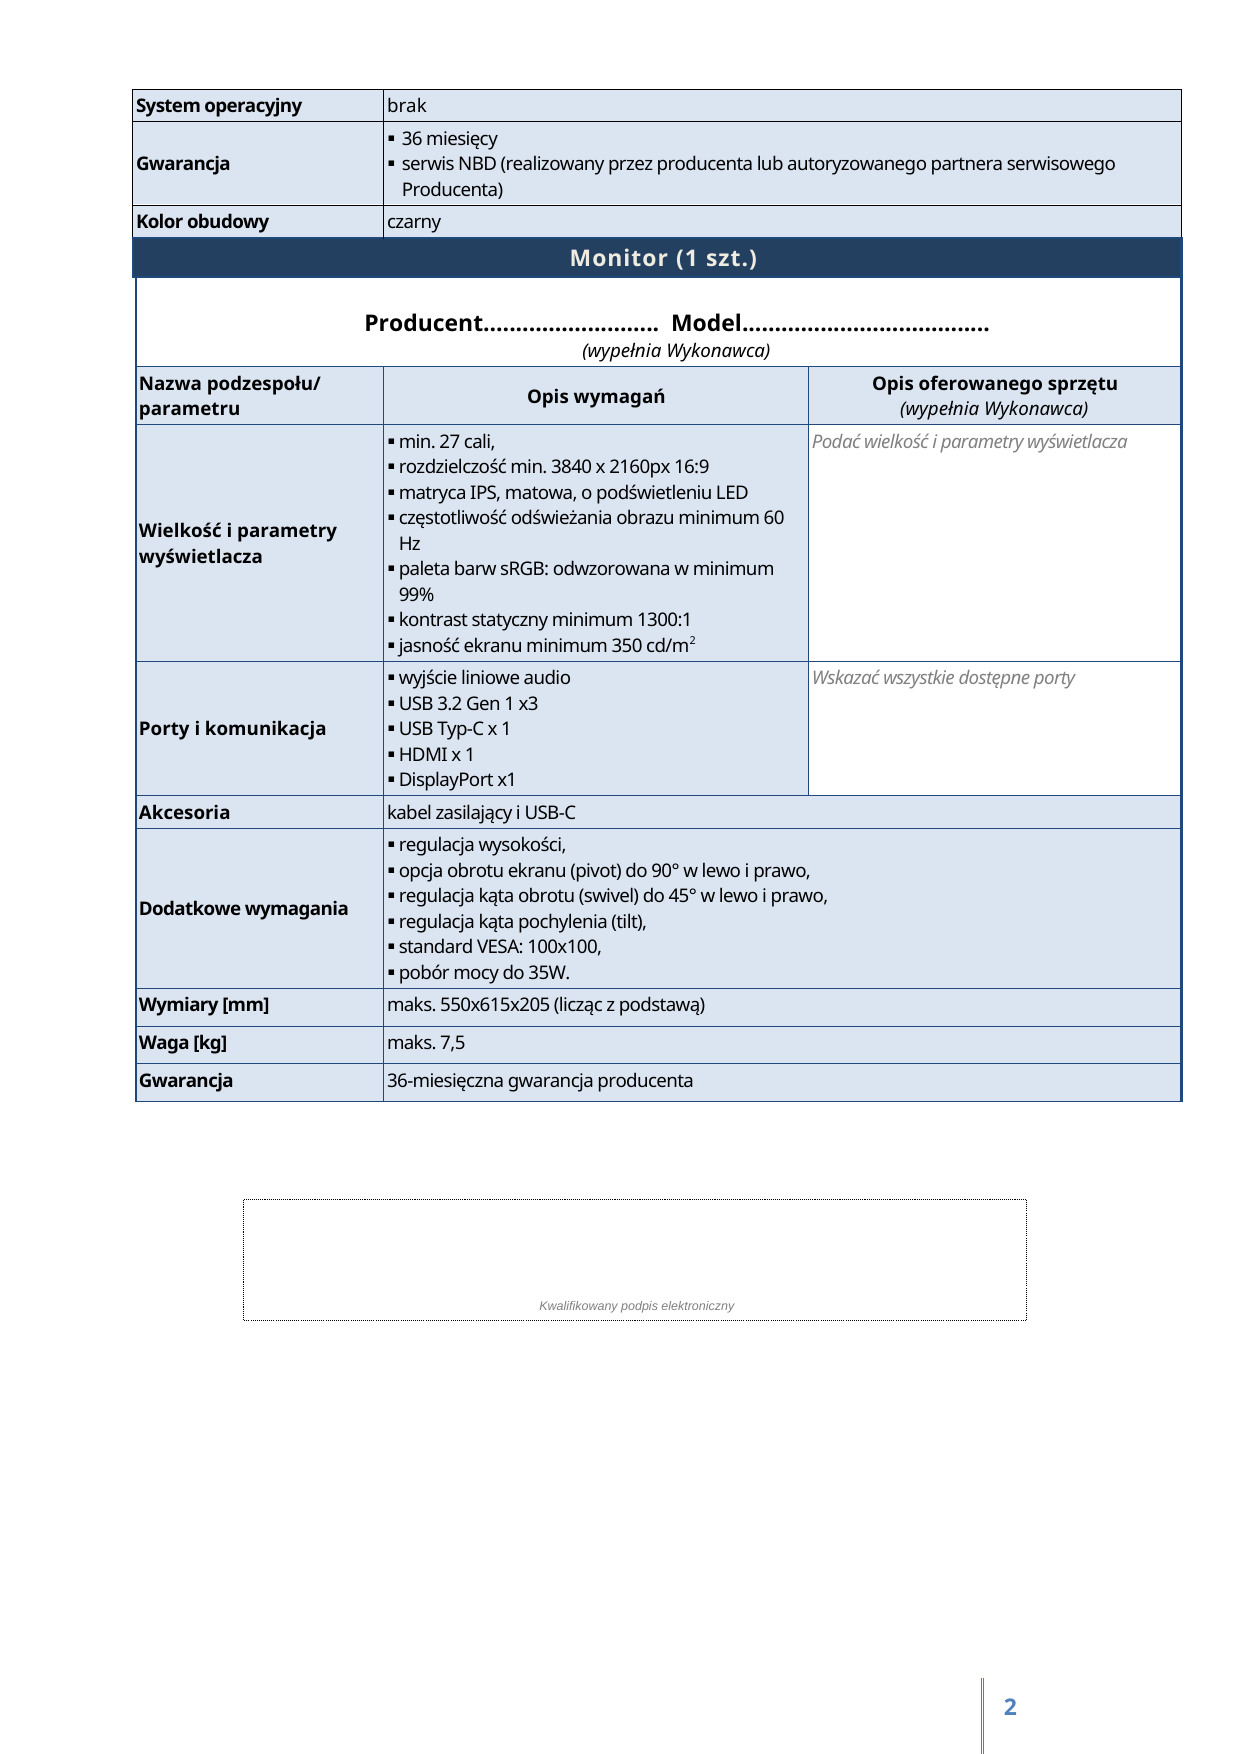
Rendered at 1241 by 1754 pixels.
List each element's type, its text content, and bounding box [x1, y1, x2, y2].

table_cell wyjście liniowe audio USB 3.2 Gen 1 x3 USB Typ-C x 1 HDMI x 1 DisplayPort x1 [384, 662, 808, 795]
table_cell Podać wielkość i parametry wyświetlacza [809, 425, 1180, 661]
table_cell Nazwa podzespołu/ parametru [137, 367, 383, 424]
table_cell kabel zasilający i USB-C [384, 796, 1180, 828]
table_cell maks. 550x615x205 (licząc z podstawą) [384, 989, 1180, 1026]
table_cell Waga [kg] [137, 1027, 383, 1063]
table_cell Wielkość i parametry wyświetlacza [137, 425, 383, 661]
table_cell 36 miesięcy serwis NBD (realizowany przez producenta lub autoryzowanego partnera serwisowego Producenta) [384, 122, 1181, 204]
table_cell regulacja wysokości, opcja obrotu ekranu (pivot) do 90° w lewo i prawo, regulacja kąta obrotu (swivel) do 45° w lewo i prawo, regulacja kąta pochylenia (tilt), standard VESA: 100x100, pobór mocy do 35W. [384, 829, 1180, 988]
table_cell maks. 7,5 [384, 1027, 1180, 1063]
table_cell min. 27 cali, rozdzielczość min. 3840 x 2160px 16:9 matryca IPS, matowa, o podświetleniu LED częstotliwość odświeżania obrazu minimum 60 Hz paleta barw sRGB: odwzorowana w minimum 99% kontrast statyczny minimum 1300:1 jasność ekranu minimum 350 cd/m2 [384, 425, 808, 661]
table_cell Gwarancja [137, 1064, 383, 1101]
table_cell System operacyjny [133, 90, 383, 121]
table_cell Porty i komunikacja [137, 662, 383, 795]
table_cell 36-miesięczna gwarancja producenta [384, 1064, 1180, 1101]
table_cell Kolor obudowy [133, 206, 383, 237]
table_cell czarny [384, 206, 1181, 237]
table_cell Monitor (1 szt.) [134, 239, 1180, 276]
table_cell brak [384, 90, 1181, 121]
table_cell Producent........................... Model...................................... (wypełnia Wykonawca) [137, 278, 1180, 366]
table_cell Opis oferowanego sprzętu (wypełnia Wykonawca) [809, 367, 1180, 424]
table_cell Wskazać wszystkie dostępne porty [809, 662, 1180, 795]
table_cell Gwarancja [133, 122, 383, 204]
table_cell Dodatkowe wymagania [137, 829, 383, 988]
table_cell Akcesoria [137, 796, 383, 828]
table_cell Opis wymagań [384, 367, 808, 424]
table_cell Wymiary [mm] [137, 989, 383, 1026]
